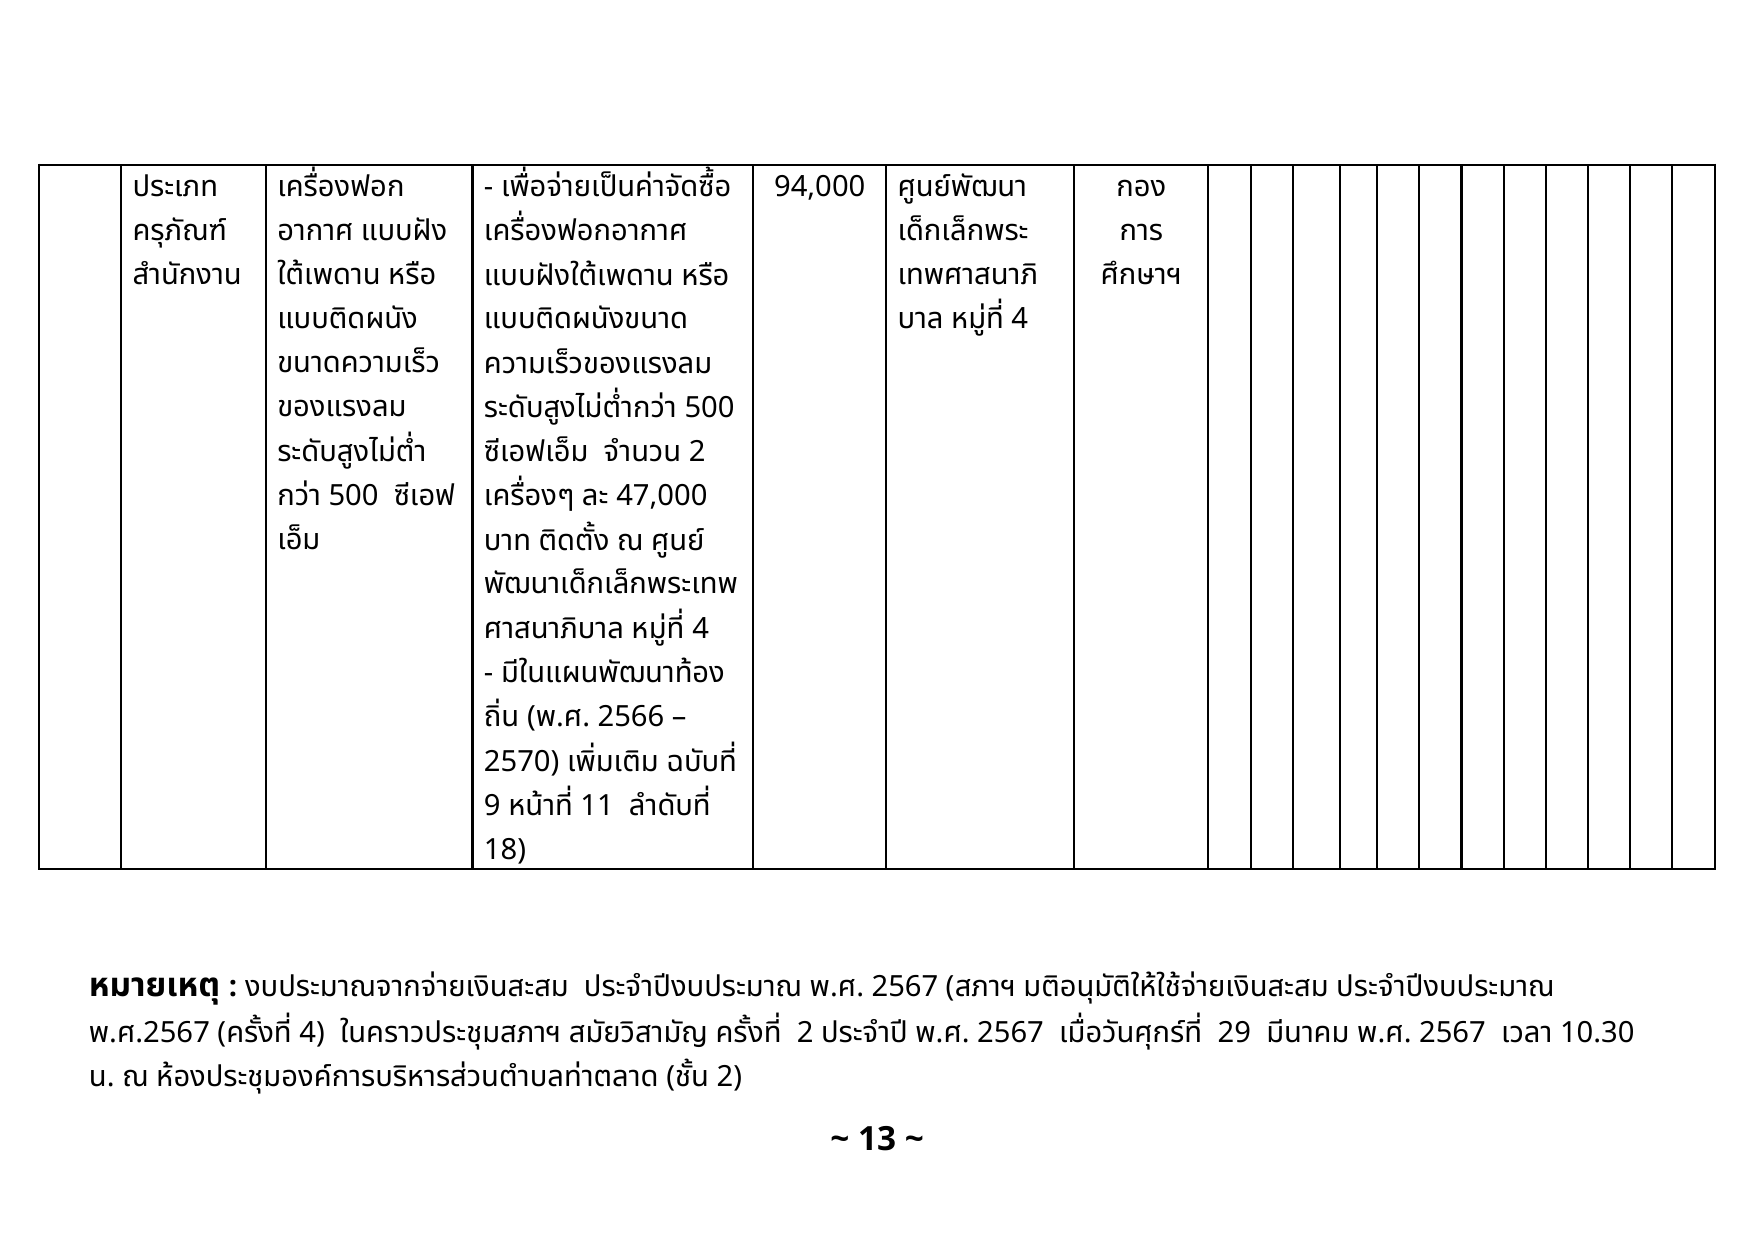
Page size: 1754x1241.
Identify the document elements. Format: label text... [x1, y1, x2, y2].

table_cell [1673, 166, 1714, 868]
table_cell [1631, 166, 1671, 868]
table_cell [1378, 166, 1418, 868]
table_cell [1294, 166, 1339, 868]
table_cell [1209, 166, 1250, 868]
table_cell 94,000 [754, 166, 885, 868]
table_cell [1547, 166, 1587, 868]
table_cell [1589, 166, 1629, 868]
table_cell ศูนย์พัฒนาเด็กเล็กพระเทพศาสนาภิบาล หมู่ที่ 4 [887, 166, 1073, 868]
table_cell [1341, 166, 1376, 868]
table_cell - เพื่อจ่ายเป็นค่าจัดซื้อเครื่องฟอกอากาศ แบบฝังใต้เพดาน หรือแบบติดผนังขนาดความเร็วของแรงลมระดับสูงไม่ต่ำกว่า 500 ซีเอฟเอ็ม จำนวน 2 เครื่องๆ ละ 47,000 บาท ติดตั้ง ณ ศูนย์พัฒนาเด็กเล็กพระเทพศาสนาภิบาล หมู่ที่ 4 - มีในแผนพัฒนาท้องถิ่น (พ.ศ. 2566 – 2570) เพิ่มเติม ฉบับที่ 9 หน้าที่ 11 ลำดับที่ 18) [474, 166, 752, 868]
table_cell [1505, 166, 1545, 868]
text หมายเหตุ : งบประมาณจากจ่ายเงินสะสม ประจำปีงบประมาณ พ.ศ. 2567 (สภาฯ มติอนุมัติให้ใช้จ่ายเงินสะสม ประจำปีงบประมาณ พ.ศ.2567 (ครั้งที่ 4) ในคราวประชุมสภาฯ สมัยวิสามัญ ครั้งที่ 2 ประจำปี พ.ศ. 2567 เมื่อวันศุกร์ที่ 29 มีนาคม พ.ศ. 2567 เวลา 10.30 น. ณ ห้องประชุมองค์การบริหารส่วนตำบลท่าตลาด (ชั้น 2) [89, 961, 1665, 1100]
table_cell [1420, 166, 1460, 868]
table_cell กอง การศึกษาฯ [1075, 166, 1207, 868]
table_cell [1463, 166, 1503, 868]
table_cell เครื่องฟอกอากาศ แบบฝังใต้เพดาน หรือแบบติดผนังขนาดความเร็วของแรงลมระดับสูงไม่ต่ำกว่า 500 ซีเอฟเอ็ม [267, 166, 471, 868]
table_cell ประเภทครุภัณฑ์สำนักงาน [122, 166, 265, 868]
table_cell [40, 166, 120, 868]
table_cell [1252, 166, 1292, 868]
